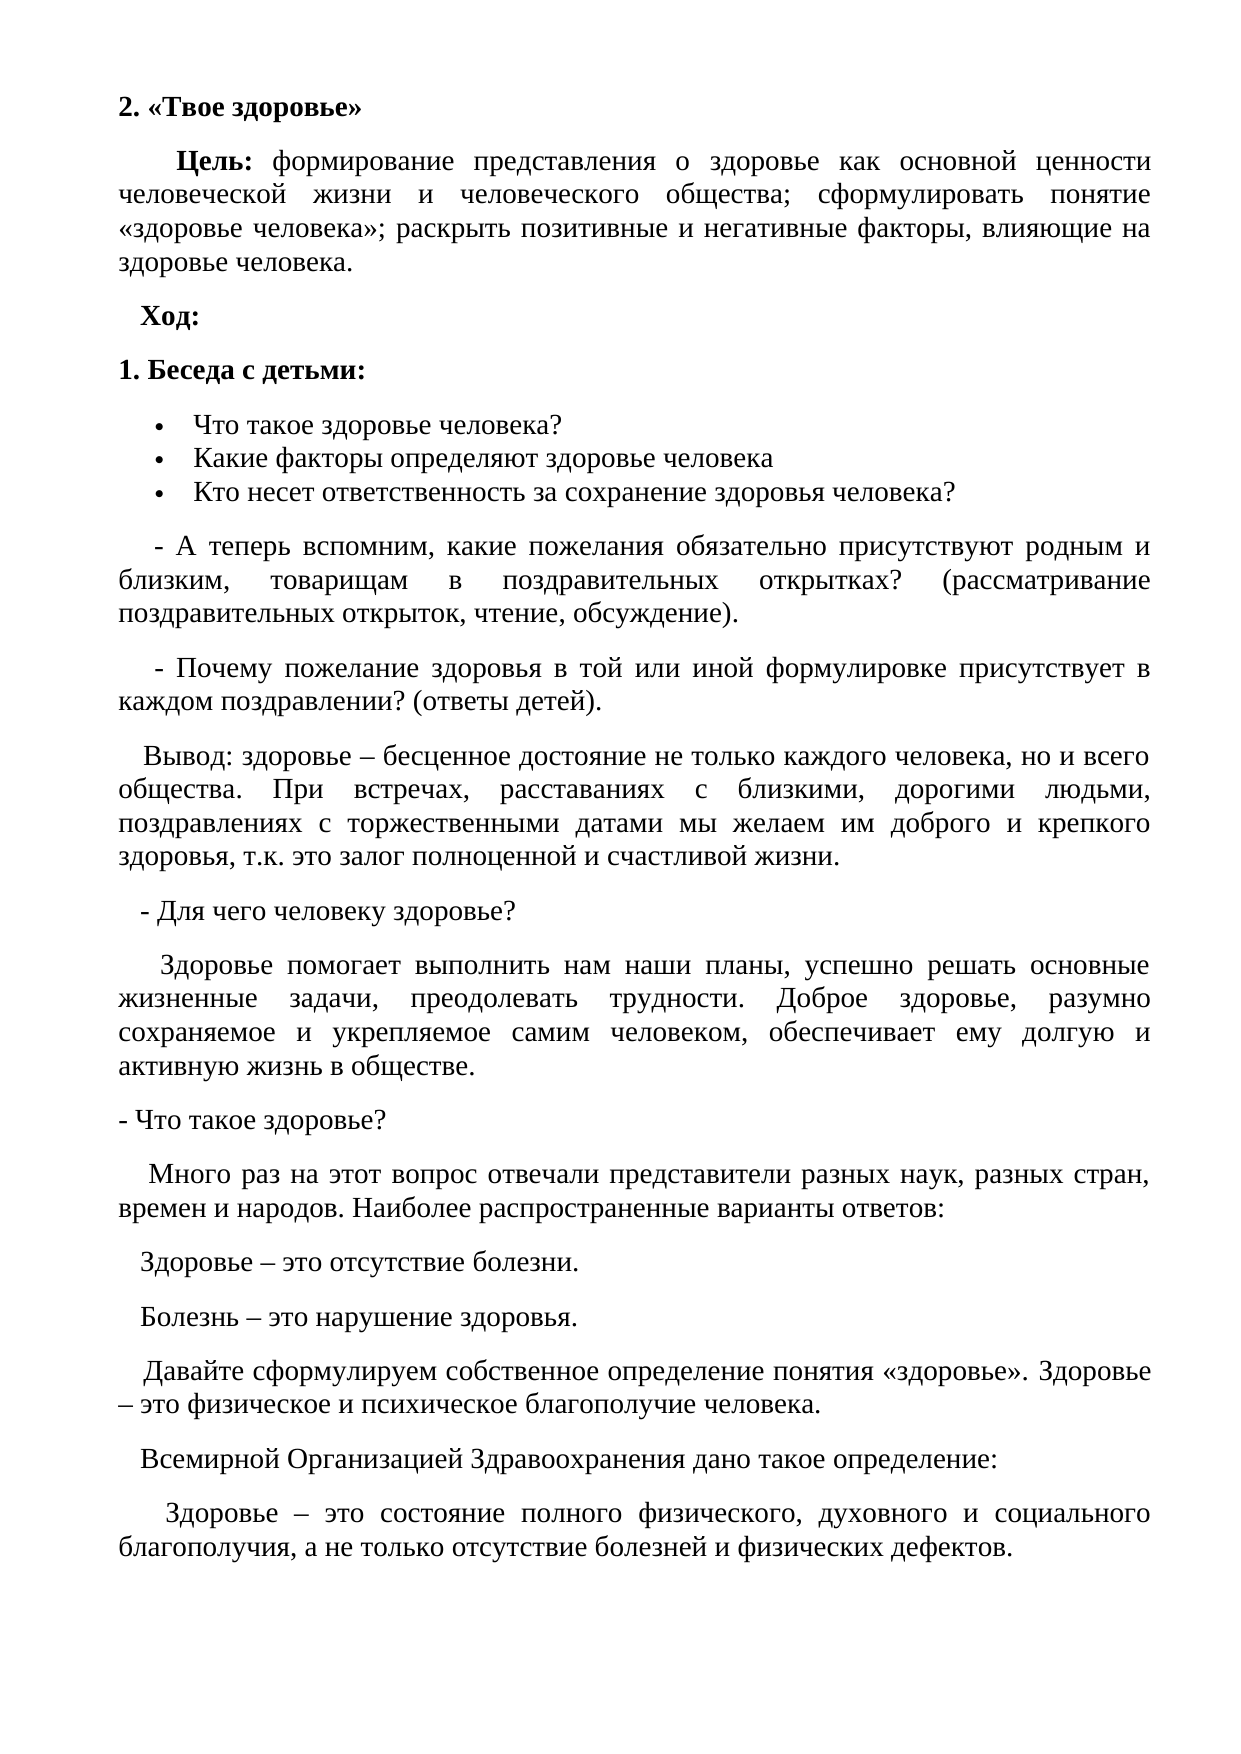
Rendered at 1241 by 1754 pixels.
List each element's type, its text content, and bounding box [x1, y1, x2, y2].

text Давайте сформулируем собственное определение понятия «здоровье». Здоровье – это физическое и психическое благополучие человека. [118, 1353, 1152, 1420]
text Здоровье помогает выполнить нам наши планы, успешно решать основные жизненные задачи, преодолевать трудности. Доброе здоровье, разумно сохраняемое и укрепляемое самим человеком, обеспечивает ему долгую и активную жизнь в обществе. [118, 947, 1152, 1081]
text - Что такое здоровье? [118, 1102, 1152, 1136]
text Болезнь – это нарушение здоровья. [118, 1299, 1152, 1332]
text Здоровье – это состояние полного физического, духовного и социального благополучия, а не только отсутствие болезней и физических дефектов. [118, 1495, 1152, 1562]
text Цель: формирование представления о здоровье как основной ценности человеческой жизни и человеческого общества; сформулировать понятие «здоровье человека»; раскрыть позитивные и негативные факторы, влияющие на здоровье человека. [118, 143, 1152, 277]
text Здоровье – это отсутствие болезни. [118, 1244, 1152, 1278]
list Что такое здоровье человека? [156, 407, 1152, 440]
text Ход: [118, 298, 1152, 332]
text Много раз на этот вопрос отвечали представители разных наук, разных стран, времен и народов. Наиболее распространенные варианты ответов: [118, 1156, 1152, 1223]
text Вывод: здоровье – бесценное достояние не только каждого человека, но и всего общества. При встречах, расставаниях с близкими, дорогими людьми, поздравлениях с торжественными датами мы желаем им доброго и крепкого здоровья, т.к. это залог полноценной и счастливой жизни. [118, 738, 1152, 872]
list Какие факторы определяют здоровье человека [156, 440, 1152, 474]
text - Для чего человеку здоровье? [118, 893, 1152, 926]
text 1. Беседа с детьми: [118, 352, 1152, 386]
text Всемирной Организацией Здравоохранения дано такое определение: [118, 1441, 1152, 1474]
text - Почему пожелание здоровья в той или иной формулировке присутствует в каждом поздравлении? (ответы детей). [118, 650, 1152, 717]
text 2. «Твое здоровье» [118, 89, 1152, 122]
text - А теперь вспомним, какие пожелания обязательно присутствуют родным и близким, товарищам в поздравительных открытках? (рассматривание поздравительных открыток, чтение, обсуждение). [118, 528, 1152, 629]
list Кто несет ответственность за сохранение здоровья человека? [156, 474, 1152, 507]
